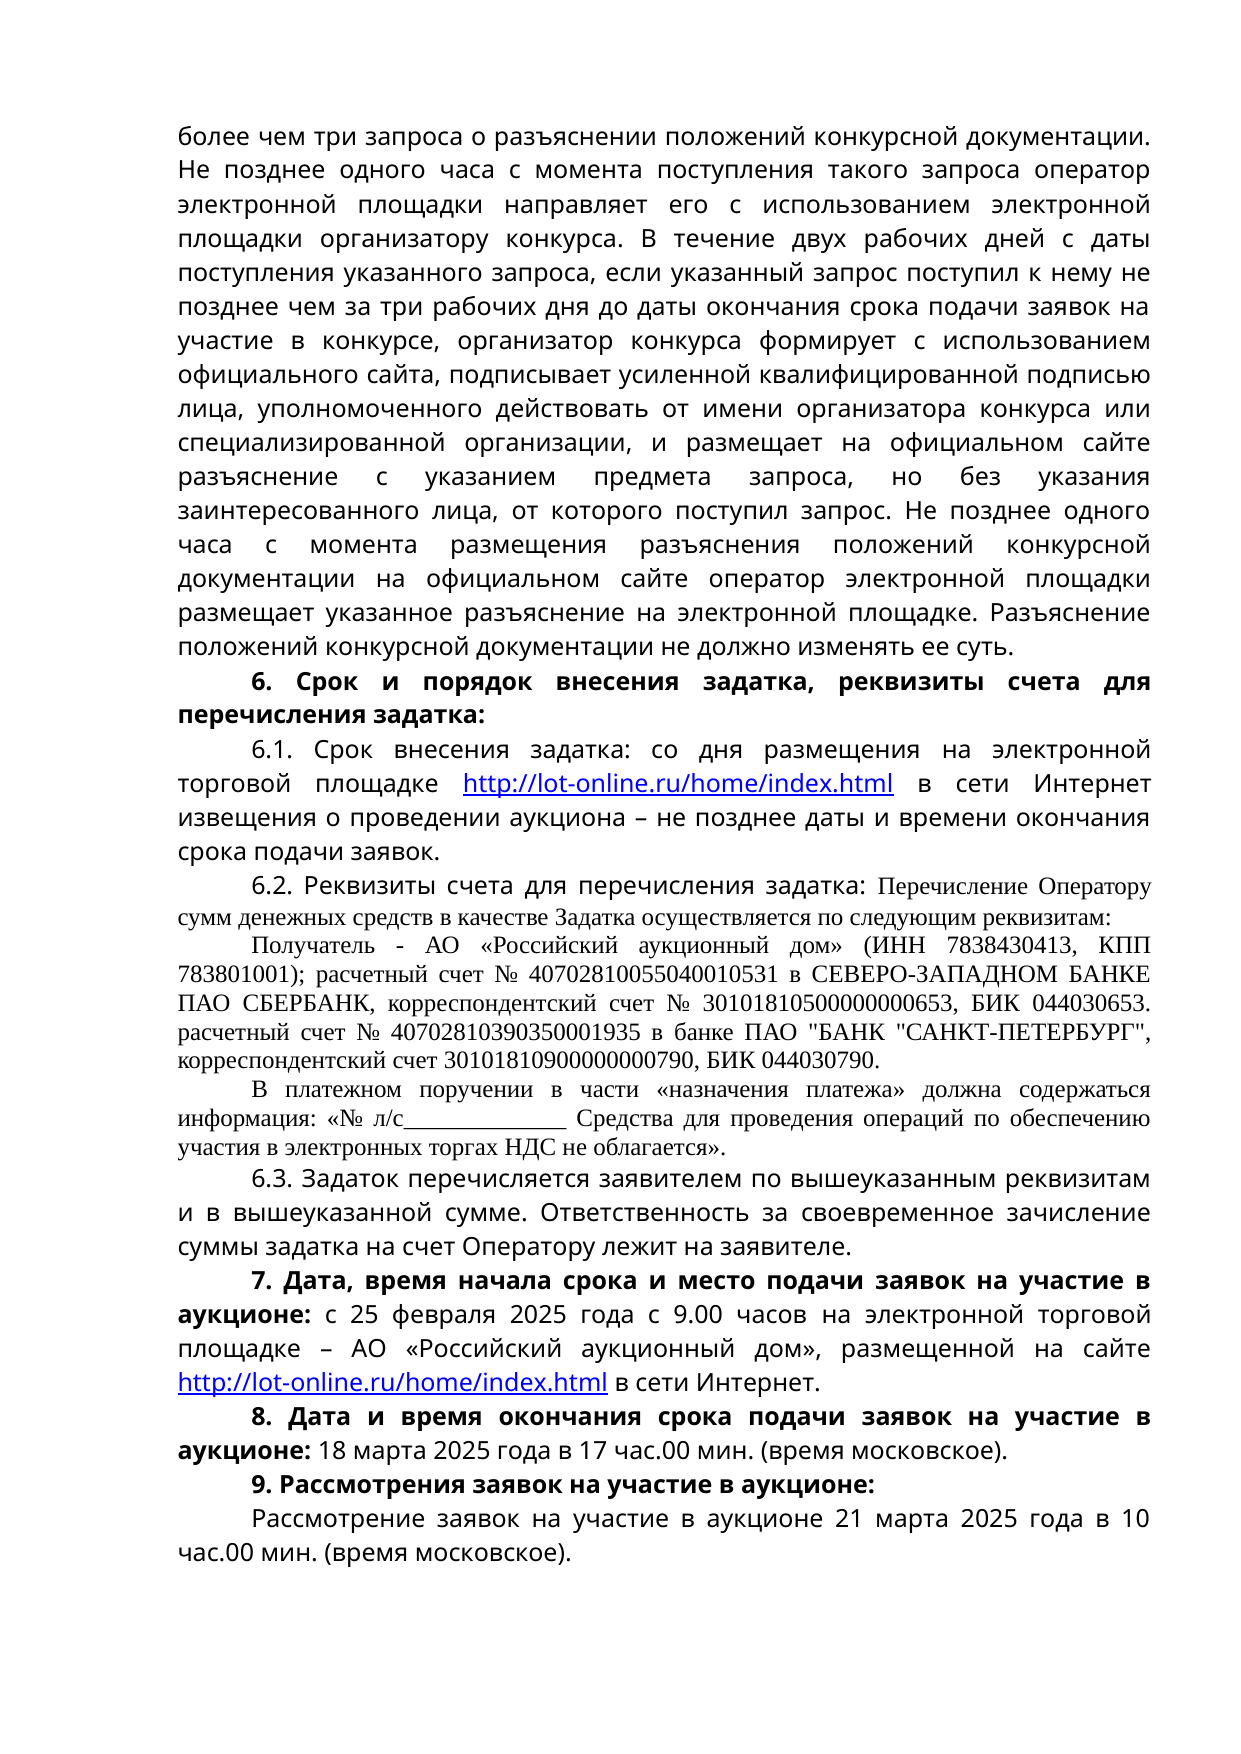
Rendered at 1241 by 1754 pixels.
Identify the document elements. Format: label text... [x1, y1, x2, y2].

text 7. Дата, время начала срока и место подачи заявок на участие в аукционе: с 25 февраля 2025 года с 9.00 часов на электронной торговой площадке – АО «Российский аукционный дом», размещенной на сайте http://lot-online.ru/home/index.html в сети Интернет. [177, 1262, 1152, 1399]
text Получатель - АО «Российский аукционный дом» (ИНН 7838430413, КПП 783801001); расчетный счет № 40702810055040010531 в СЕВЕРО-ЗАПАДНОМ БАНКЕ ПАО СБЕРБАНК, корреспондентский счет № 30101810500000000653, БИК 044030653. расчетный счет № 40702810390350001935 в банке ПАО "БАНК "САНКТ-ПЕТЕРБУРГ", корреспондентский счет 30101810900000000790, БИК 044030790. [177, 930, 1152, 1074]
text 6.3. Задаток перечисляется заявителем по вышеуказанным реквизитам и в вышеуказанной сумме. Ответственность за своевременное зачисление суммы задатка на счет Оператору лежит на заявителе. [177, 1160, 1152, 1262]
text 6.1. Срок внесения задатка: со дня размещения на электронной торговой площадке http://lot-online.ru/home/index.html в сети Интернет извещения о проведении аукциона – не позднее даты и времени окончания срока подачи заявок. [177, 731, 1152, 867]
text В платежном поручении в части «назначения платежа» должна содержаться информация: «№ л/с_____________ Средства для проведения операций по обеспечению участия в электронных торгах НДС не облагается». [177, 1074, 1152, 1160]
text 6. Срок и порядок внесения задатка, реквизиты счета для перечисления задатка: [177, 663, 1152, 731]
text 6.2. Реквизиты счета для перечисления задатка: Перечисление Оператору сумм денежных средств в качестве Задатка осуществляется по следующим реквизитам: [177, 867, 1152, 930]
text Рассмотрение заявок на участие в аукционе 21 марта 2025 года в 10 час.00 мин. (время московское). [177, 1501, 1152, 1569]
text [177, 118, 1152, 663]
text 9. Рассмотрения заявок на участие в аукционе: [177, 1467, 1152, 1501]
text 8. Дата и время окончания срока подачи заявок на участие в аукционе: 18 марта 2025 года в 17 час.00 мин. (время московское). [177, 1399, 1152, 1467]
